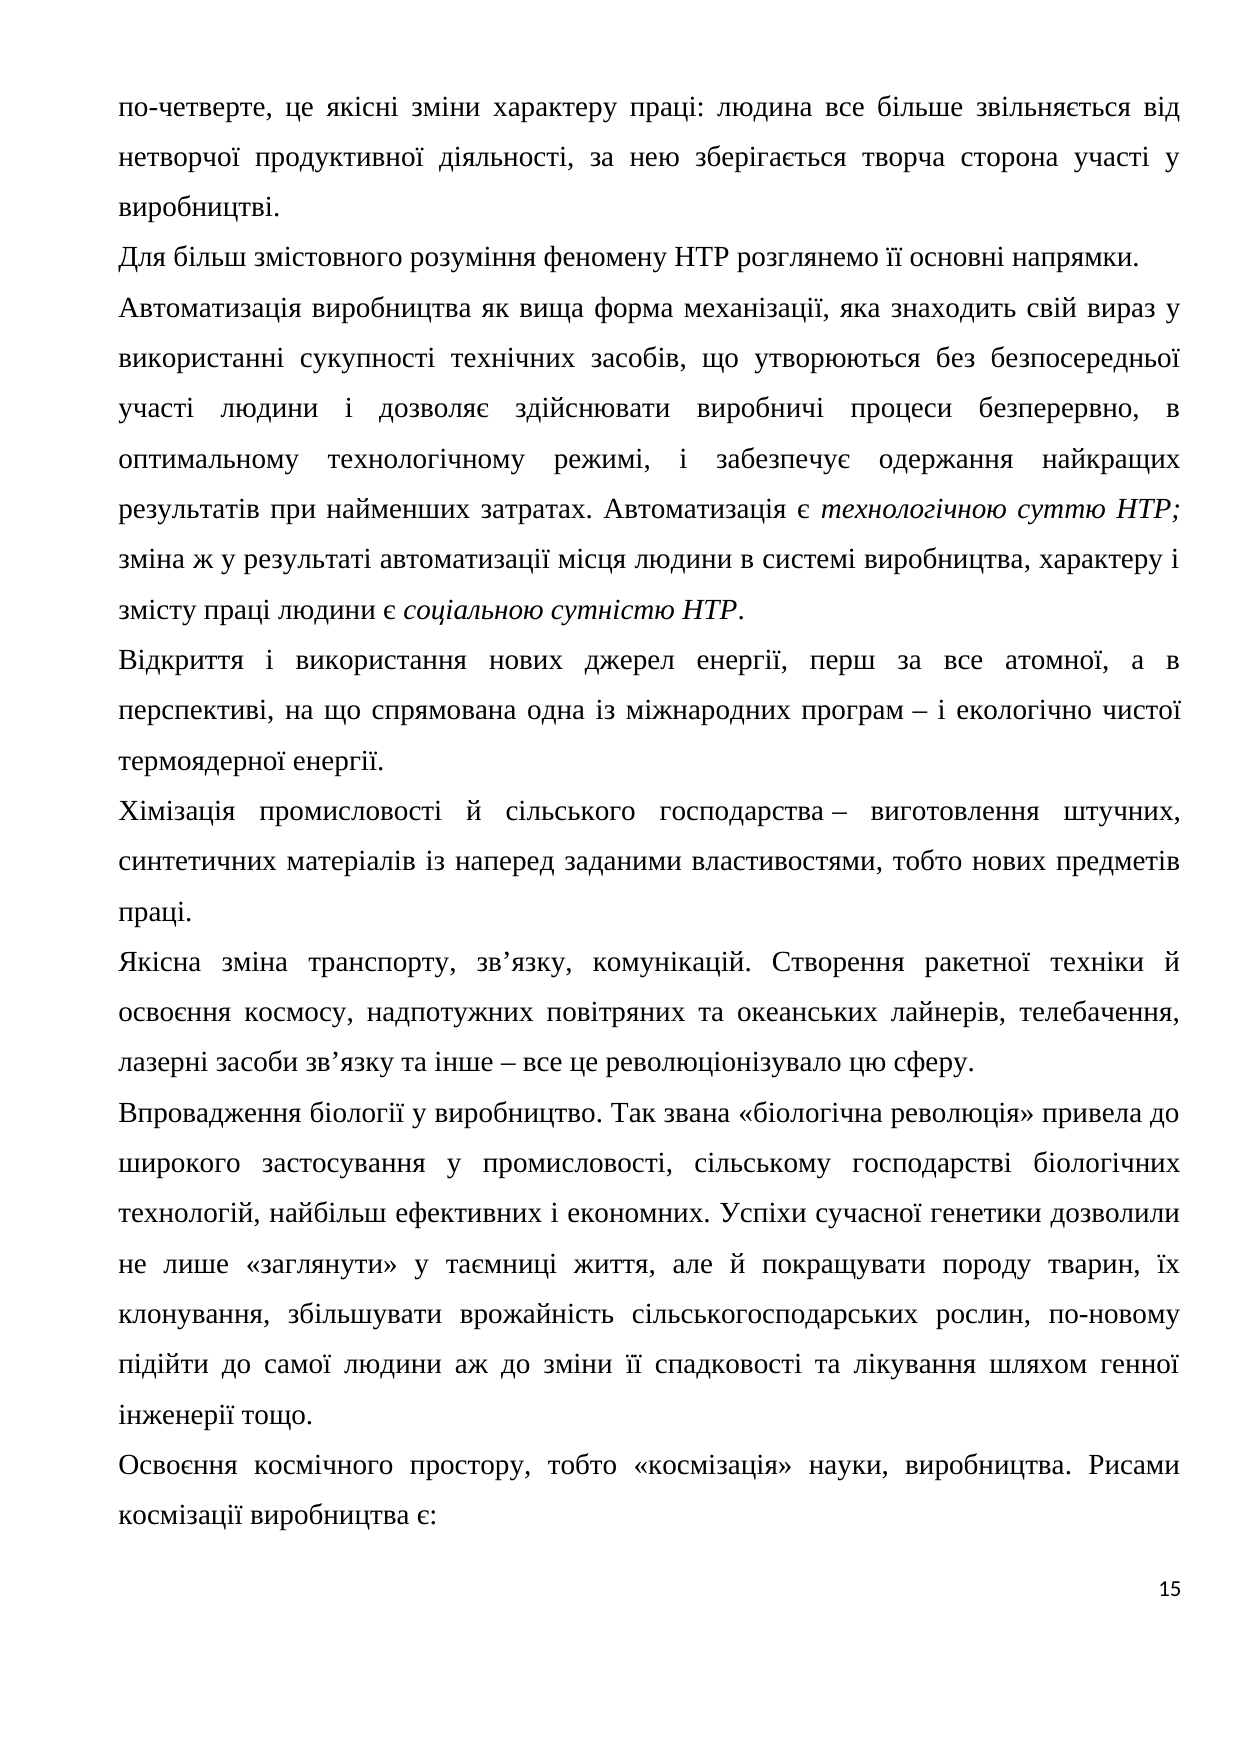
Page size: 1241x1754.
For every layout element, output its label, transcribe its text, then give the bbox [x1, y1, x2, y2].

text Відкриття і використання нових джерел енергії, перш за все атомної, а в перспективі, на що спрямована одна із міжнародних програм – і екологічно чистої термоядерної енергії. [118, 642, 1181, 776]
text Освоєння космічного простору, тобто «космізація» науки, виробництва. Рисами космізації виробництва є: [118, 1447, 1181, 1531]
text Хімізація промисловості й сільського господарства – виготовлення штучних, синтетичних матеріалів із наперед заданими властивостями, тобто нових предметів праці. [118, 793, 1181, 927]
text Впровадження біології у виробництво. Так звана «біологічна революція» привела до широкого застосування у промисловості, сільському господарстві біологічних технологій, найбільш ефективних і економних. Успіхи сучасної генетики дозволили не лише «заглянути» у таємниці життя, але й покращувати породу тварин, їх клонування, збільшувати врожайність сільськогосподарських рослин, по-новому підійти до самої людини аж до зміни її спадковості та лікування шляхом генної інженерії тощо. [118, 1095, 1181, 1430]
text Автоматизація виробництва як вища форма механізації, яка знаходить свій вираз у використанні сукупності технічних засобів, що утворюються без безпосередньої участі людини і дозволяє здійснювати виробничі процеси безперервно, в оптимальному технологічному режимі, і забезпечує одержання найкращих результатів при найменших затратах. Автоматизація є технологічною суттю НТР; зміна ж у результаті автоматизації місця людини в системі виробництва, характеру і змісту праці людини є соціальною сутністю НТР. [118, 290, 1181, 625]
text Якісна зміна транспорту, зв’язку, комунікацій. Створення ракетної техніки й освоєння космосу, надпотужних повітряних та океанських лайнерів, телебачення, лазерні засоби зв’язку та інше – все це революціонізувало цю сферу. [118, 944, 1181, 1078]
text по-четверте, це якісні зміни характеру праці: людина все більше звільняється від нетворчої продуктивної діяльності, за нею зберігається творча сторона участі у виробництві. [118, 89, 1181, 223]
text Для більш змістовного розуміння феномену НТР розглянемо її основні напрямки. [118, 239, 1181, 273]
